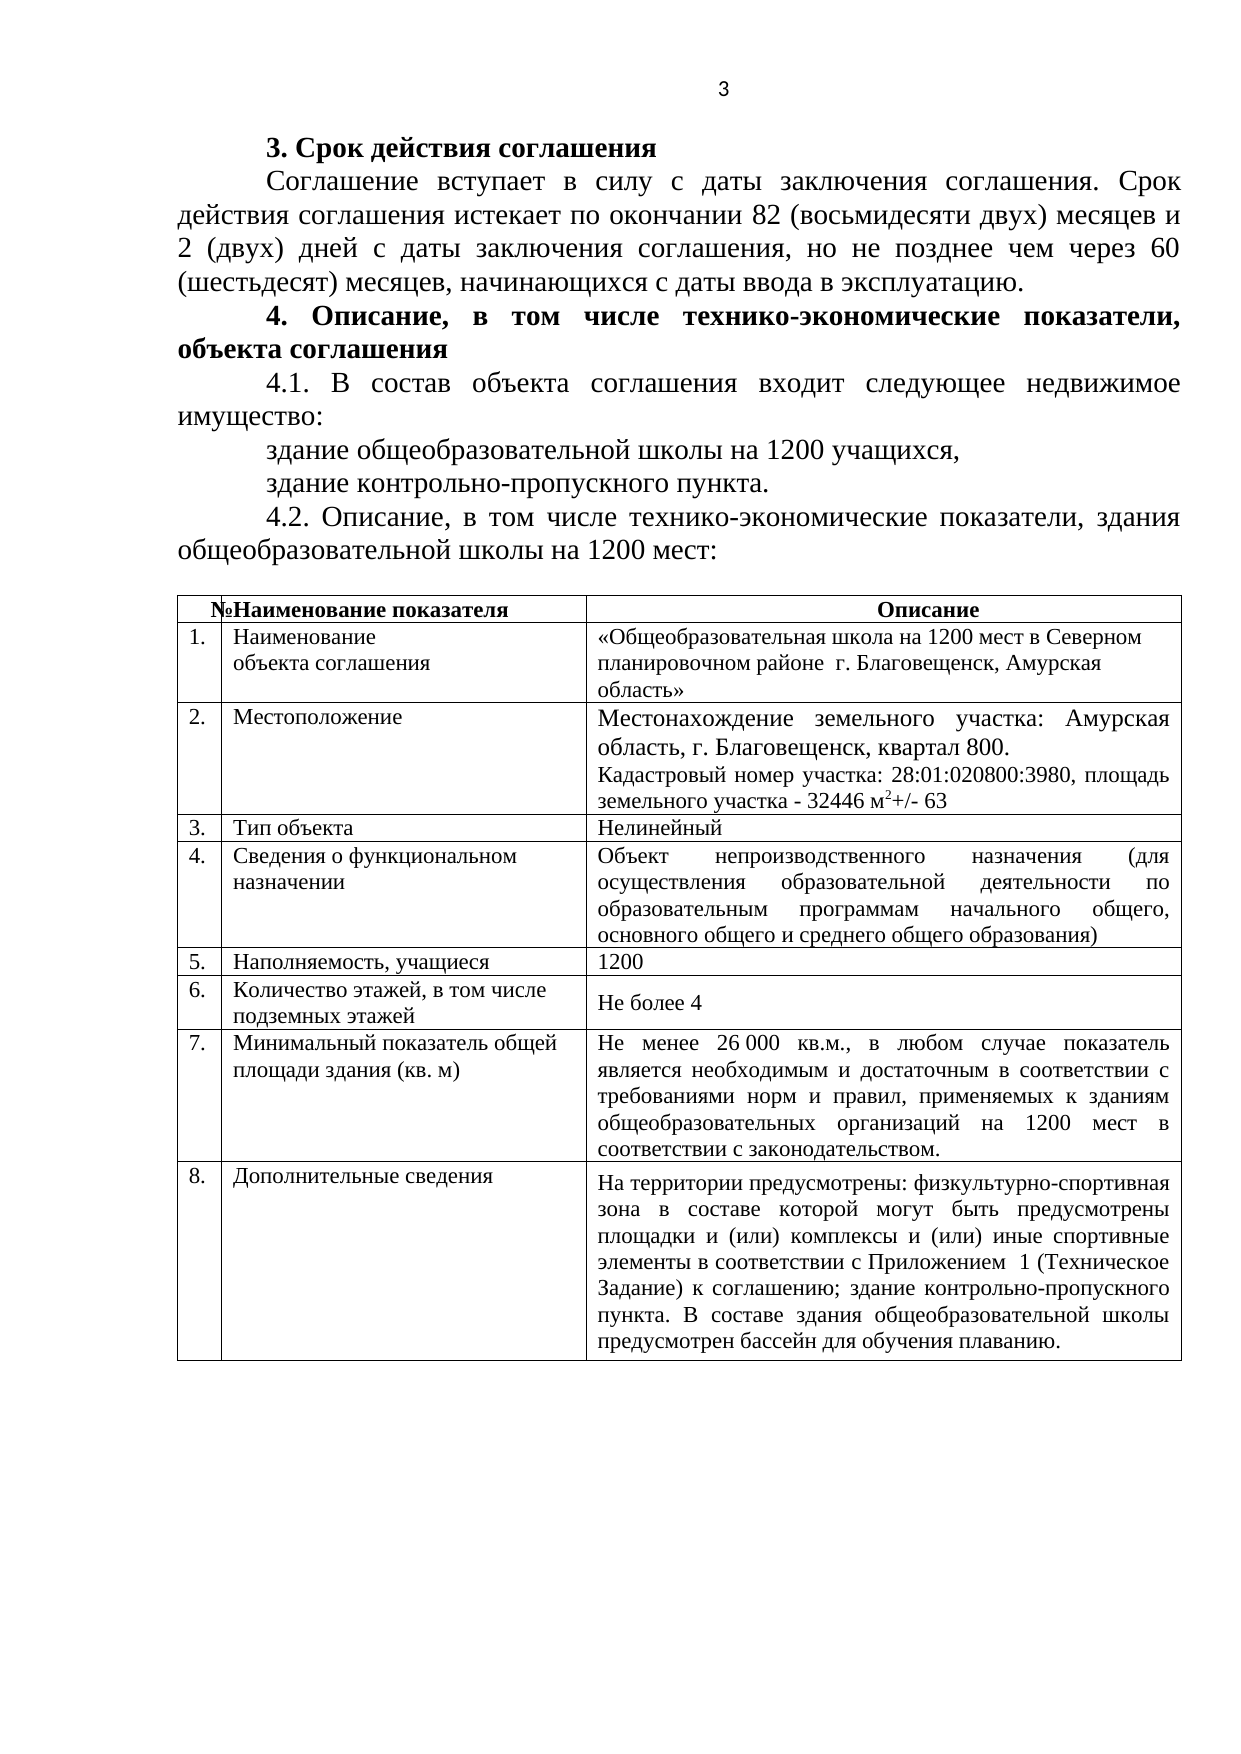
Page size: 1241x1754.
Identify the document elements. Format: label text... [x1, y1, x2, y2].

table_cell 1200 [587, 948, 1181, 975]
table_cell Объект непроизводственного назначения (для осуществления образовательной деятельности по образовательным программам начального общего, основного общего и среднего общего образования) [587, 842, 1181, 947]
table_header Наименование показателя [222, 596, 586, 622]
table_cell [178, 842, 221, 947]
table_cell «Общеобразовательная школа на 1200 мест в Северном планировочном районе г. Благовещенск, Амурская область» [587, 623, 1181, 702]
table_cell [178, 623, 221, 702]
table_cell Местоположение [222, 703, 586, 813]
text 4.1. В состав объекта соглашения входит следующее недвижимое имущество: [177, 365, 1181, 432]
text 4. Описание, в том числе технико-экономические показатели, объекта соглашения [177, 298, 1181, 365]
table_cell Количество этажей, в том числе подземных этажей [222, 976, 586, 1028]
table_cell [178, 703, 221, 813]
table_cell Не более 4 [587, 976, 1181, 1028]
text 3. Срок действия соглашения [177, 130, 1181, 163]
table_cell Тип объекта [222, 815, 586, 841]
table_cell Дополнительные сведения [222, 1162, 586, 1360]
table_cell [178, 1030, 221, 1161]
table_cell Наименование объекта соглашения [222, 623, 586, 702]
table_cell [178, 948, 221, 975]
table_cell Не менее 26 000 кв.м., в любом случае показатель является необходимым и достаточным в соответствии с требованиями норм и правил, применяемых к зданиям общеобразовательных организаций на 1200 мест в соответствии с законодательством. [587, 1030, 1181, 1161]
text здание общеобразовательной школы на 1200 учащихся, [177, 432, 1181, 465]
table_cell [178, 976, 221, 1028]
text Соглашение вступает в силу с даты заключения соглашения. Срок действия соглашения истекает по окончании 82 (восьмидесяти двух) месяцев и 2 (двух) дней с даты заключения соглашения, но не позднее чем через 60 (шестьдесят) месяцев, начинающихся с даты ввода в эксплуатацию. [177, 163, 1181, 298]
table_cell [178, 815, 221, 841]
table_cell Минимальный показатель общей площади здания (кв. м) [222, 1030, 586, 1161]
table_cell Нелинейный [587, 815, 1181, 841]
table_header Описание [587, 596, 1181, 622]
text здание контрольно-пропускного пункта. [177, 465, 1181, 499]
table_cell [178, 1162, 221, 1360]
table_cell Местонахождение земельного участка: Амурская область, г. Благовещенск, квартал 800. Кадастровый номер участка: 28:01:020800:3980, площадь земельного участка - 32446 м2+/- 63 [587, 703, 1181, 813]
table_cell Сведения о функциональном назначении [222, 842, 586, 947]
table_header № [178, 596, 221, 622]
table_cell Наполняемость, учащиеся [222, 948, 586, 975]
text 4.2. Описание, в том числе технико-экономические показатели, здания общеобразовательной школы на 1200 мест: [177, 499, 1181, 566]
table_cell На территории предусмотрены: физкультурно-спортивная зона в составе которой могут быть предусмотрены площадки и (или) комплексы и (или) иные спортивные элементы в соответствии с Приложением 1 (Техническое Задание) к соглашению; здание контрольно-пропускного пункта. В составе здания общеобразовательной школы предусмотрен бассейн для обучения плаванию. [587, 1162, 1181, 1360]
